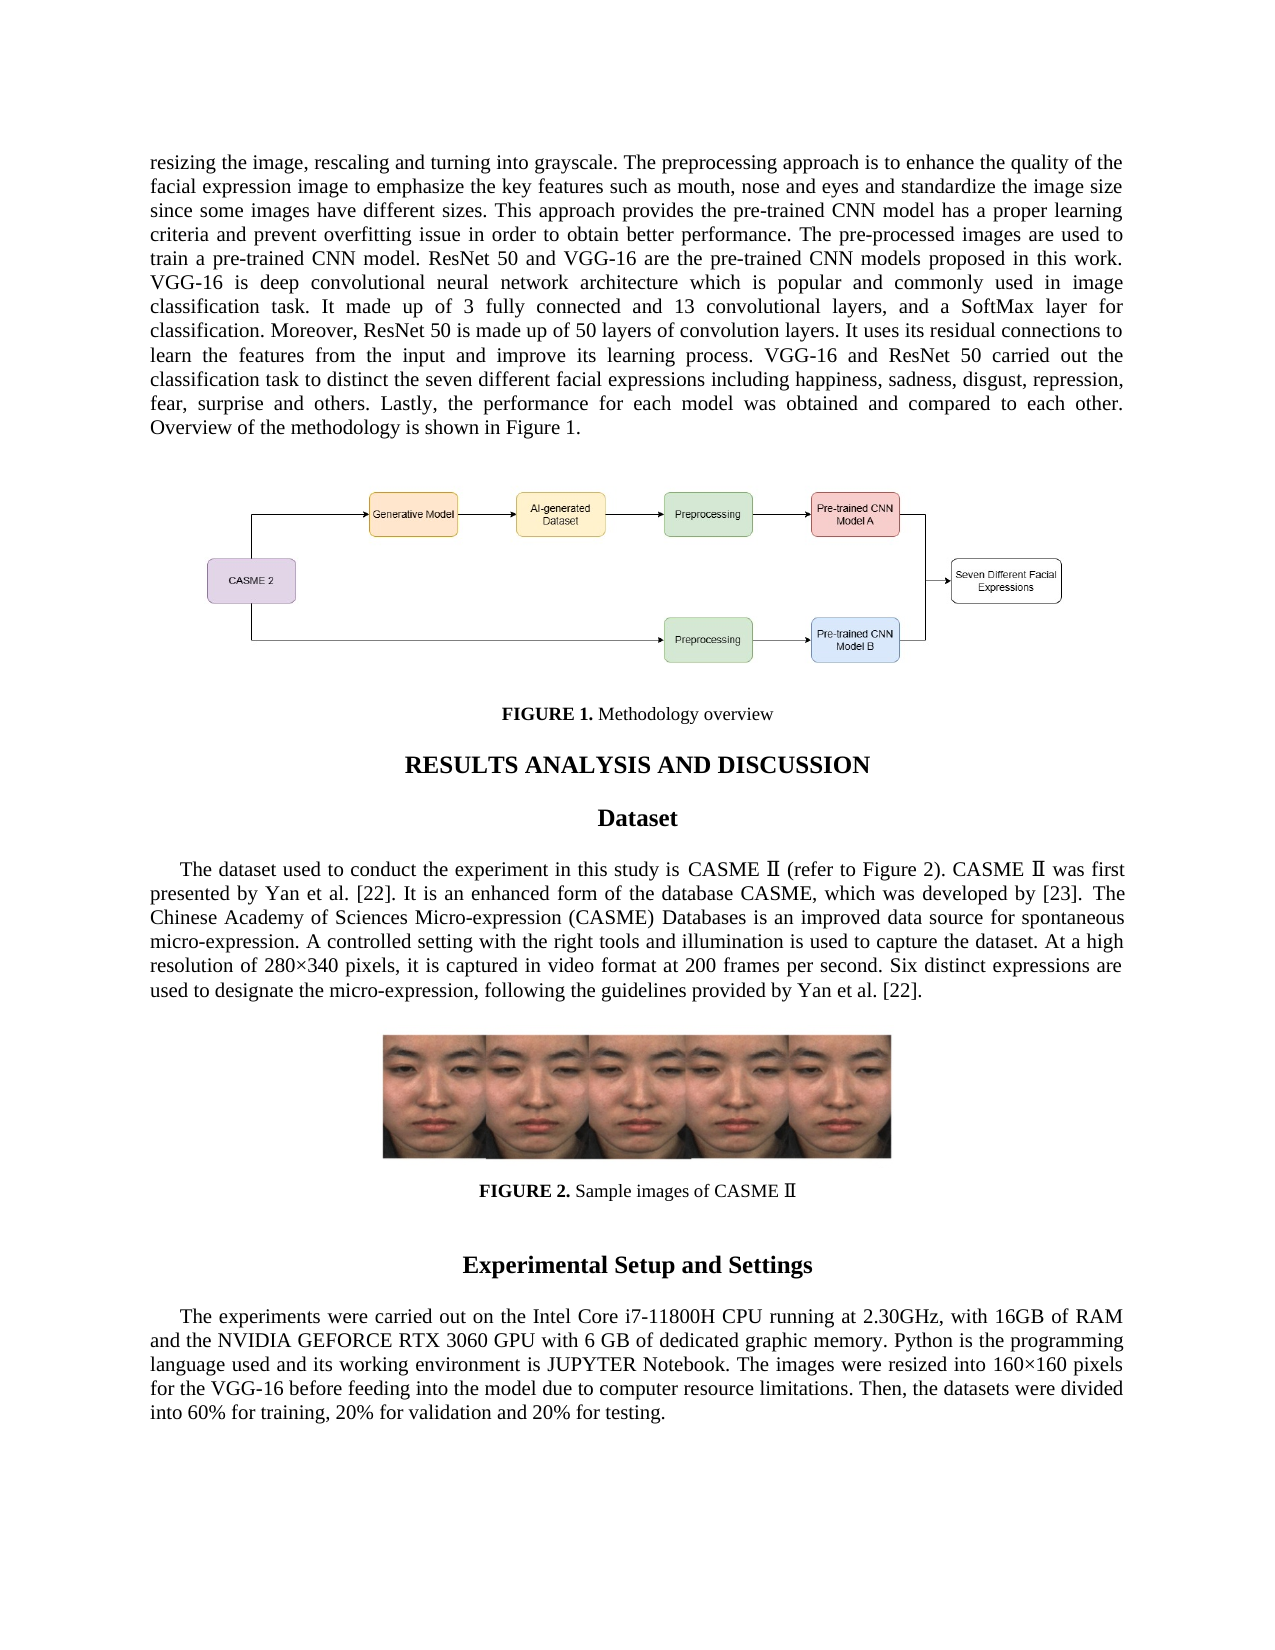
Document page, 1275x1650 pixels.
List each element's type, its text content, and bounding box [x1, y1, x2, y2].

subtitle Results Analysis and discussion [150, 750, 1125, 778]
picture [192, 462, 1083, 691]
text FIGURE 2. Sample images of CASME Ⅱ [150, 1179, 1125, 1201]
picture [376, 1025, 899, 1168]
text The experiments were carried out on the Intel Core i7-11800H CPU running at 2.30GHz, with 16GB of RAM and the NVIDIA GEFORCE RTX 3060 GPU with 6 GB of dedicated graphic memory. Python is the programming language used and its working environment is JUPYTER Notebook. The images were resized into 160×160 pixels for the VGG-16 before feeding into the model due to computer resource limitations. Then, the datasets were divided into 60% for training, 20% for validation and 20% for testing. [150, 1304, 1125, 1424]
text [150, 150, 1125, 439]
subtitle Experimental Setup and Settings [150, 1250, 1125, 1279]
subtitle Dataset [150, 803, 1125, 832]
text The dataset used to conduct the experiment in this study is CASME Ⅱ (refer to Figure 2). CASME Ⅱ was first presented by Yan et al. [22]. It is an enhanced form of the database CASME, which was developed by [23]. The Chinese Academy of Sciences Micro-expression (CASME) Databases is an improved data source for spontaneous micro-expression. A controlled setting with the right tools and illumination is used to capture the dataset. At a high resolution of 280×340 pixels, it is captured in video format at 200 frames per second. Six distinct expressions are used to designate the micro-expression, following the guidelines provided by Yan et al. [22]. [150, 857, 1125, 1002]
text FIGURE 1. Methodology overview [150, 703, 1125, 725]
